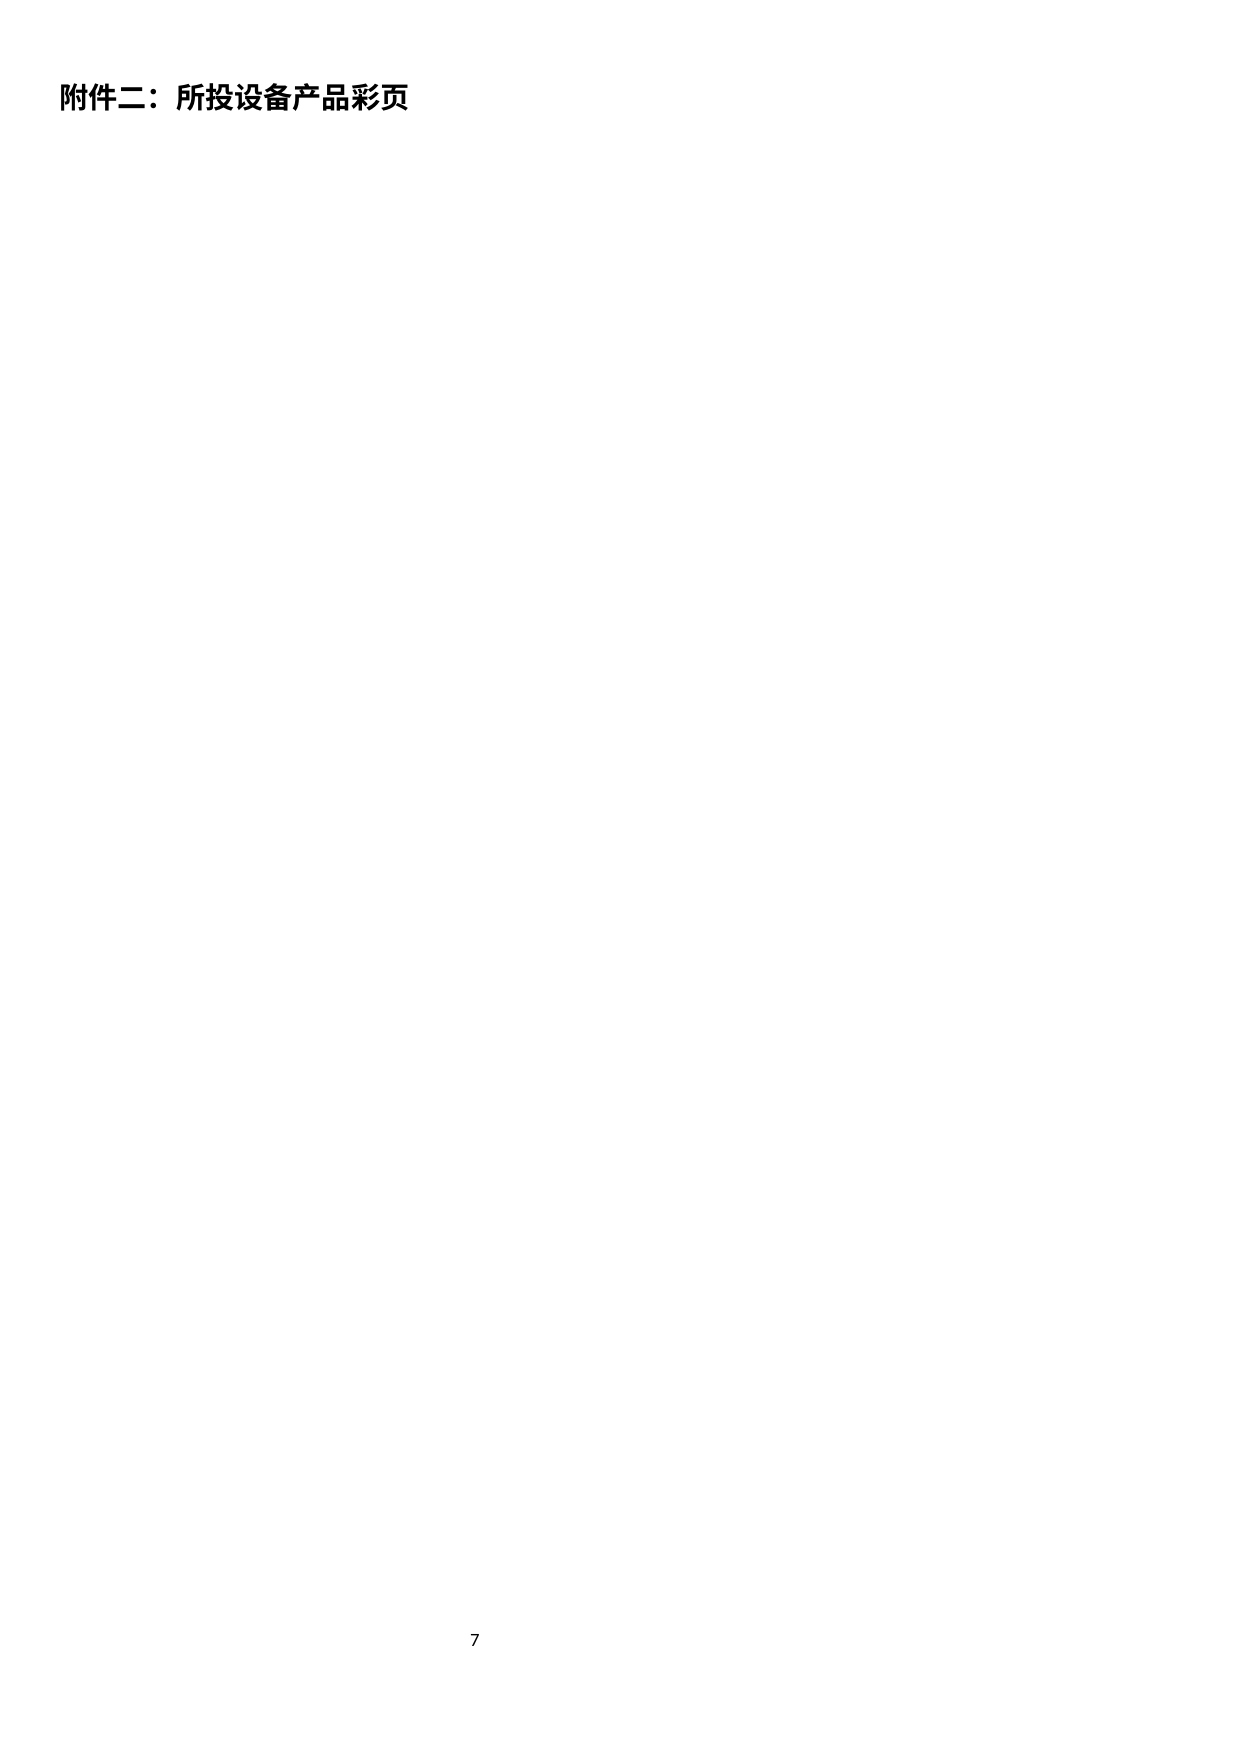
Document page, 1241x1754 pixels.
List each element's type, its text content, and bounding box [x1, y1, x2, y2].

text 附件二：所投设备产品彩页 [59, 63, 1181, 128]
